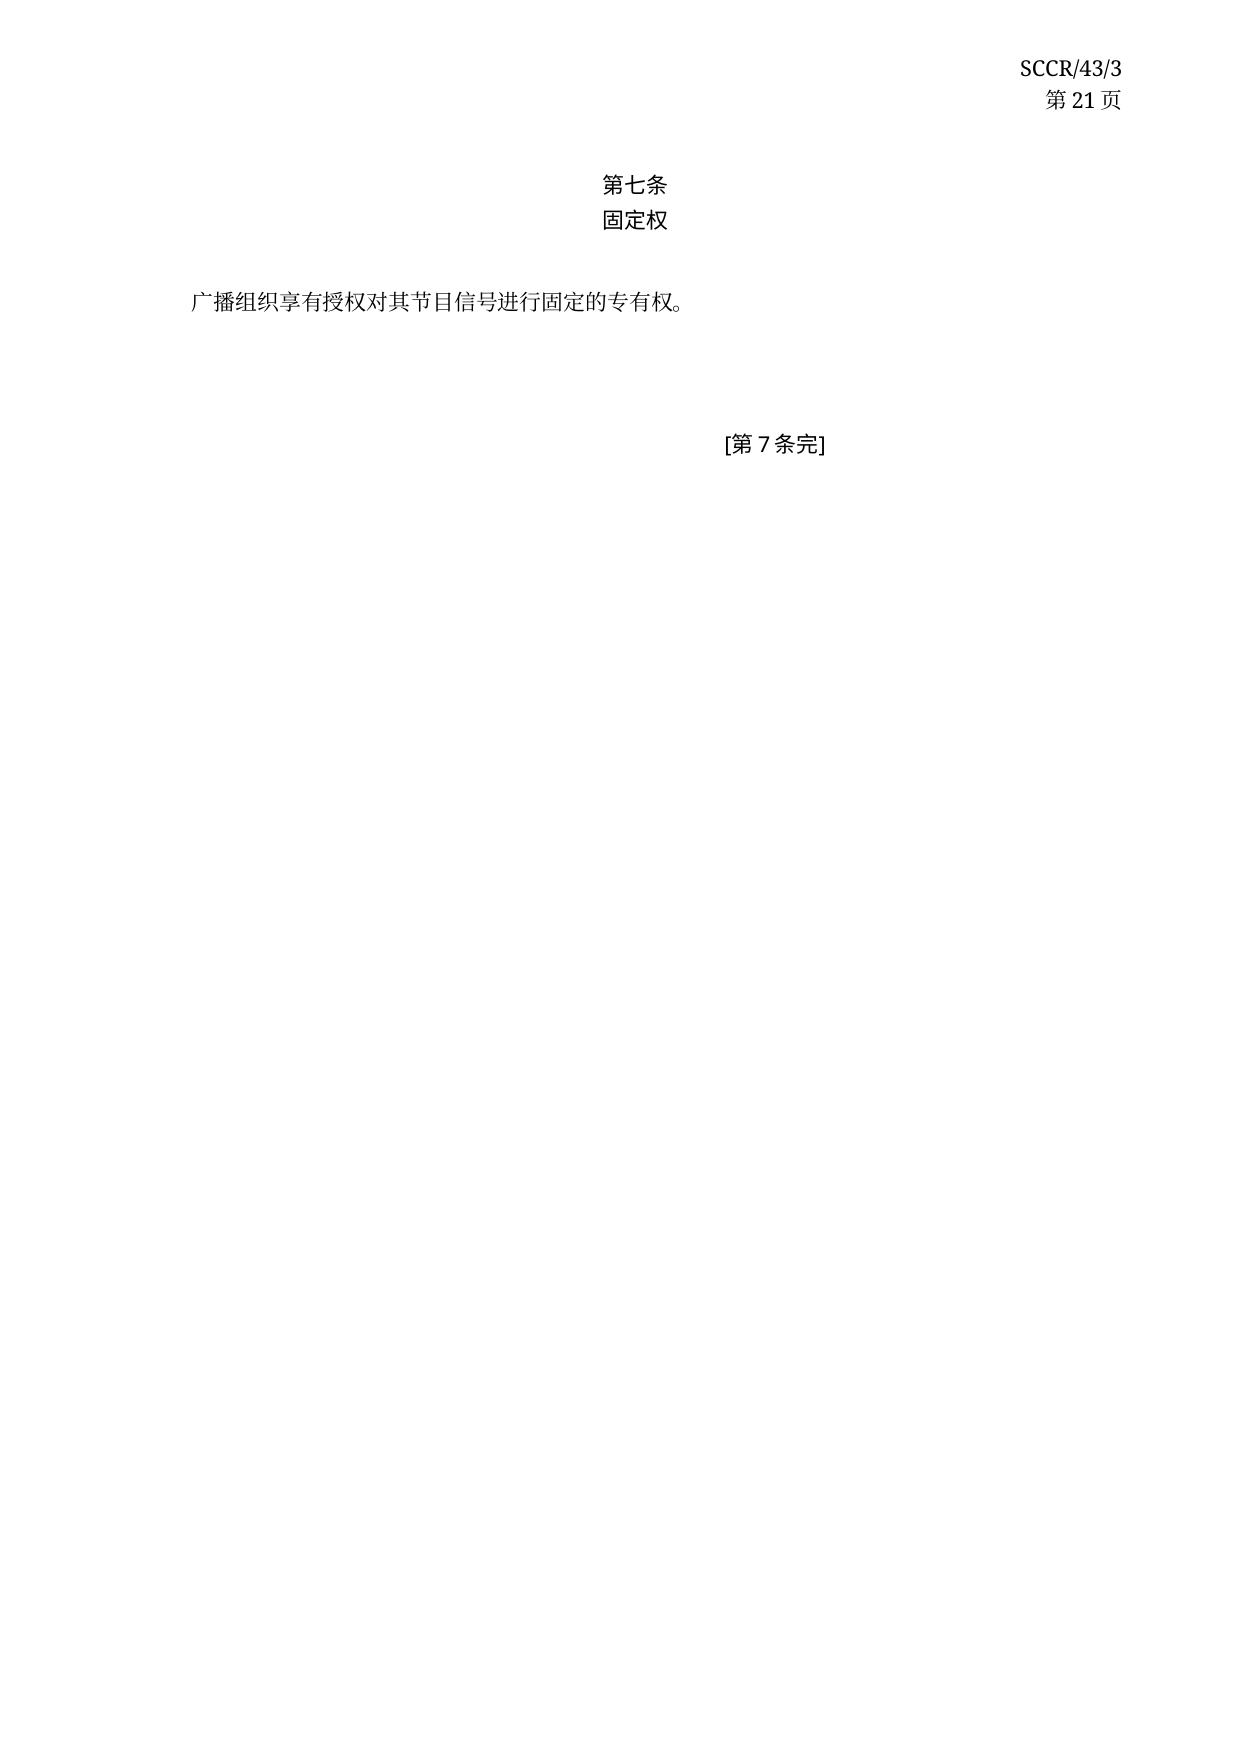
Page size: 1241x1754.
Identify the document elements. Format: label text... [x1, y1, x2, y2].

text [第7条完] [724, 423, 1122, 459]
text 广播组织享有授权对其节目信号进行固定的专有权。 [148, 285, 1122, 317]
text 第七条 固定权 [148, 164, 1122, 235]
